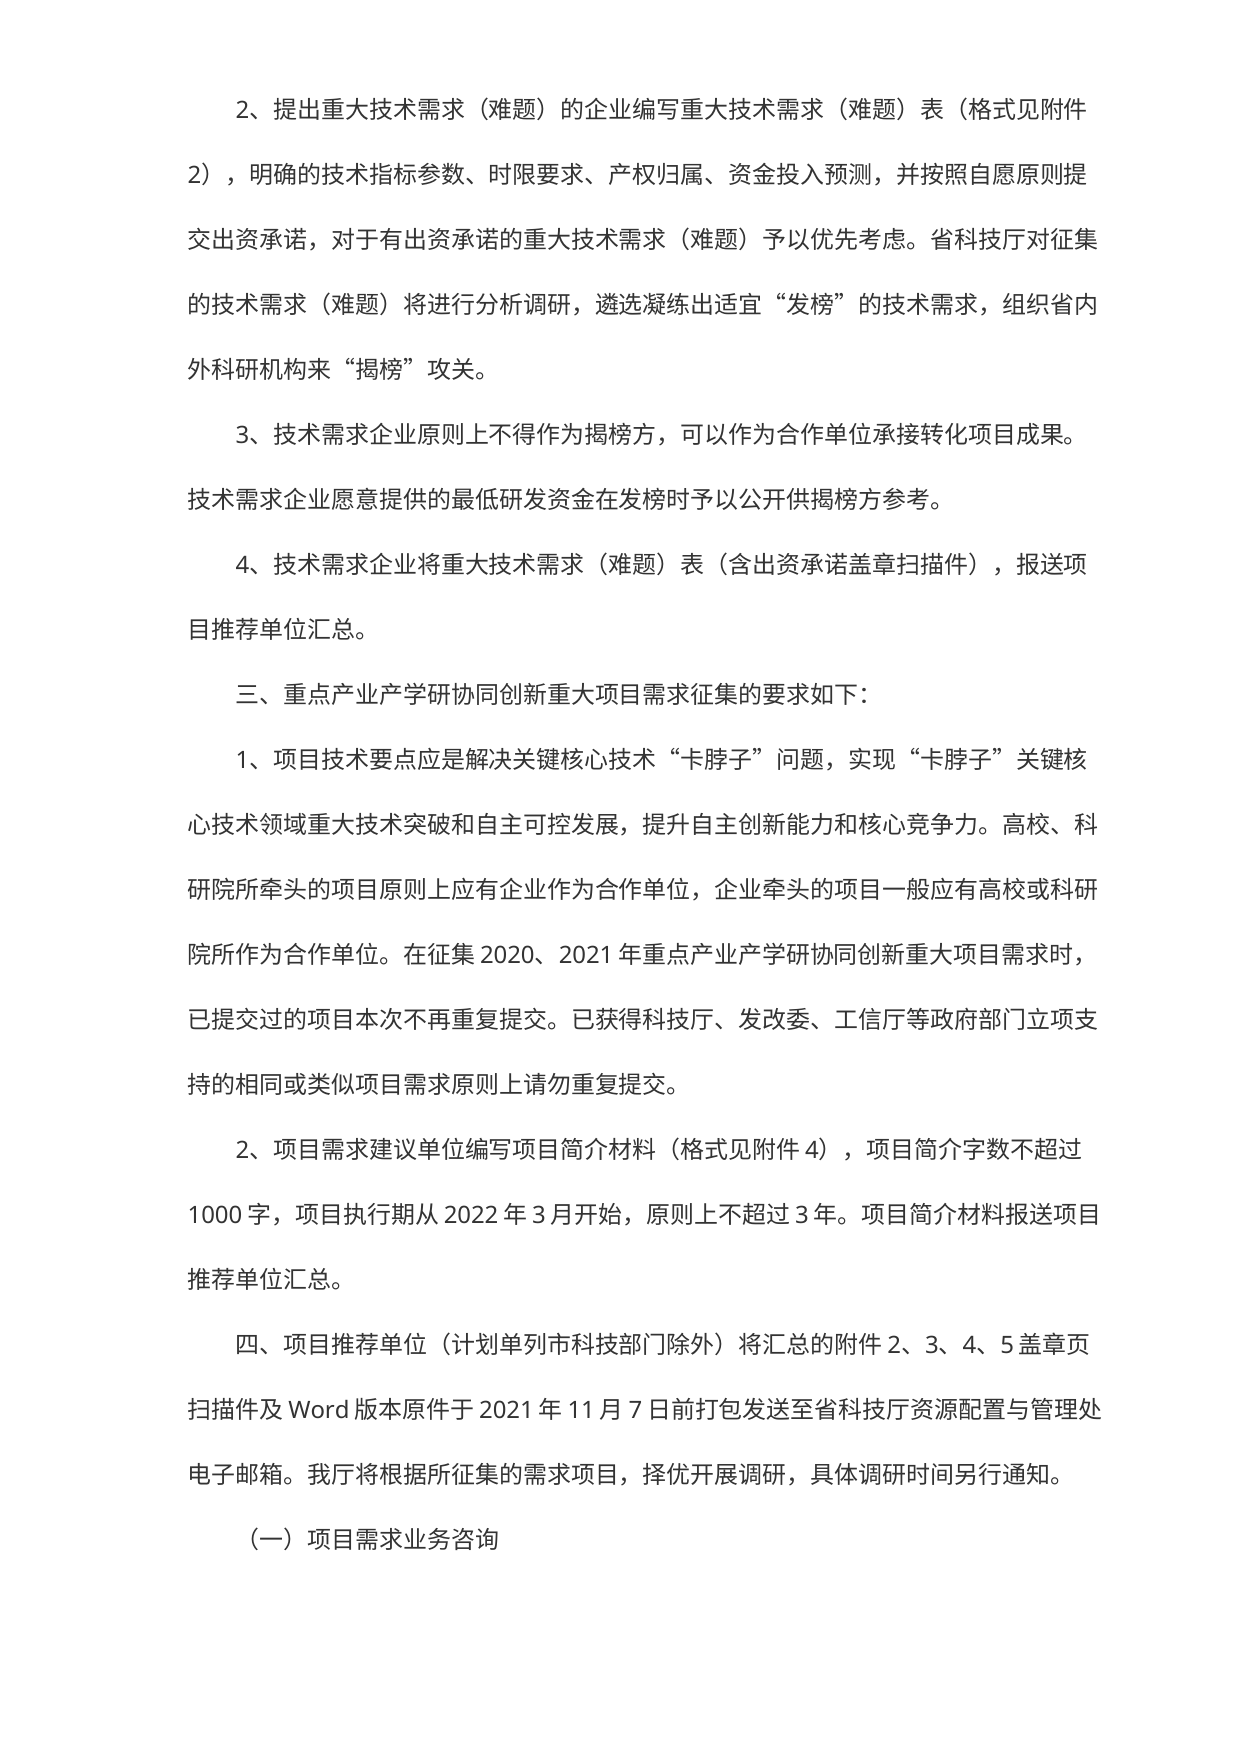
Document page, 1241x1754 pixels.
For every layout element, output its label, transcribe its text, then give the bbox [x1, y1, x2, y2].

text 四、项目推荐单位（计划单列市科技部门除外）将汇总的附件2、3、4、5盖章页扫描件及Word版本原件于2021年11月7日前打包发送至省科技厅资源配置与管理处电子邮箱。我厅将根据所征集的需求项目，择优开展调研，具体调研时间另行通知。 [187, 1310, 1107, 1505]
text 3、技术需求企业原则上不得作为揭榜方，可以作为合作单位承接转化项目成果。技术需求企业愿意提供的最低研发资金在发榜时予以公开供揭榜方参考。 [187, 400, 1107, 530]
text 1、项目技术要点应是解决关键核心技术“卡脖子”问题，实现“卡脖子”关键核心技术领域重大技术突破和自主可控发展，提升自主创新能力和核心竞争力。高校、科研院所牵头的项目原则上应有企业作为合作单位，企业牵头的项目一般应有高校或科研院所作为合作单位。在征集2020、2021年重点产业产学研协同创新重大项目需求时，已提交过的项目本次不再重复提交。已获得科技厅、发改委、工信厅等政府部门立项支持的相同或类似项目需求原则上请勿重复提交。 [187, 725, 1107, 1115]
text 2、提出重大技术需求（难题）的企业编写重大技术需求（难题）表（格式见附件2），明确的技术指标参数、时限要求、产权归属、资金投入预测，并按照自愿原则提交出资承诺，对于有出资承诺的重大技术需求（难题）予以优先考虑。省科技厅对征集的技术需求（难题）将进行分析调研，遴选凝练出适宜“发榜”的技术需求，组织省内外科研机构来“揭榜”攻关。 [187, 75, 1107, 400]
text 2、项目需求建议单位编写项目简介材料（格式见附件4），项目简介字数不超过1000字，项目执行期从2022年3月开始，原则上不超过3年。项目简介材料报送项目推荐单位汇总。 [187, 1115, 1107, 1310]
text 三、重点产业产学研协同创新重大项目需求征集的要求如下： [187, 660, 1107, 725]
text （一）项目需求业务咨询 [187, 1505, 1107, 1570]
text 4、技术需求企业将重大技术需求（难题）表（含出资承诺盖章扫描件），报送项目推荐单位汇总。 [187, 530, 1107, 660]
